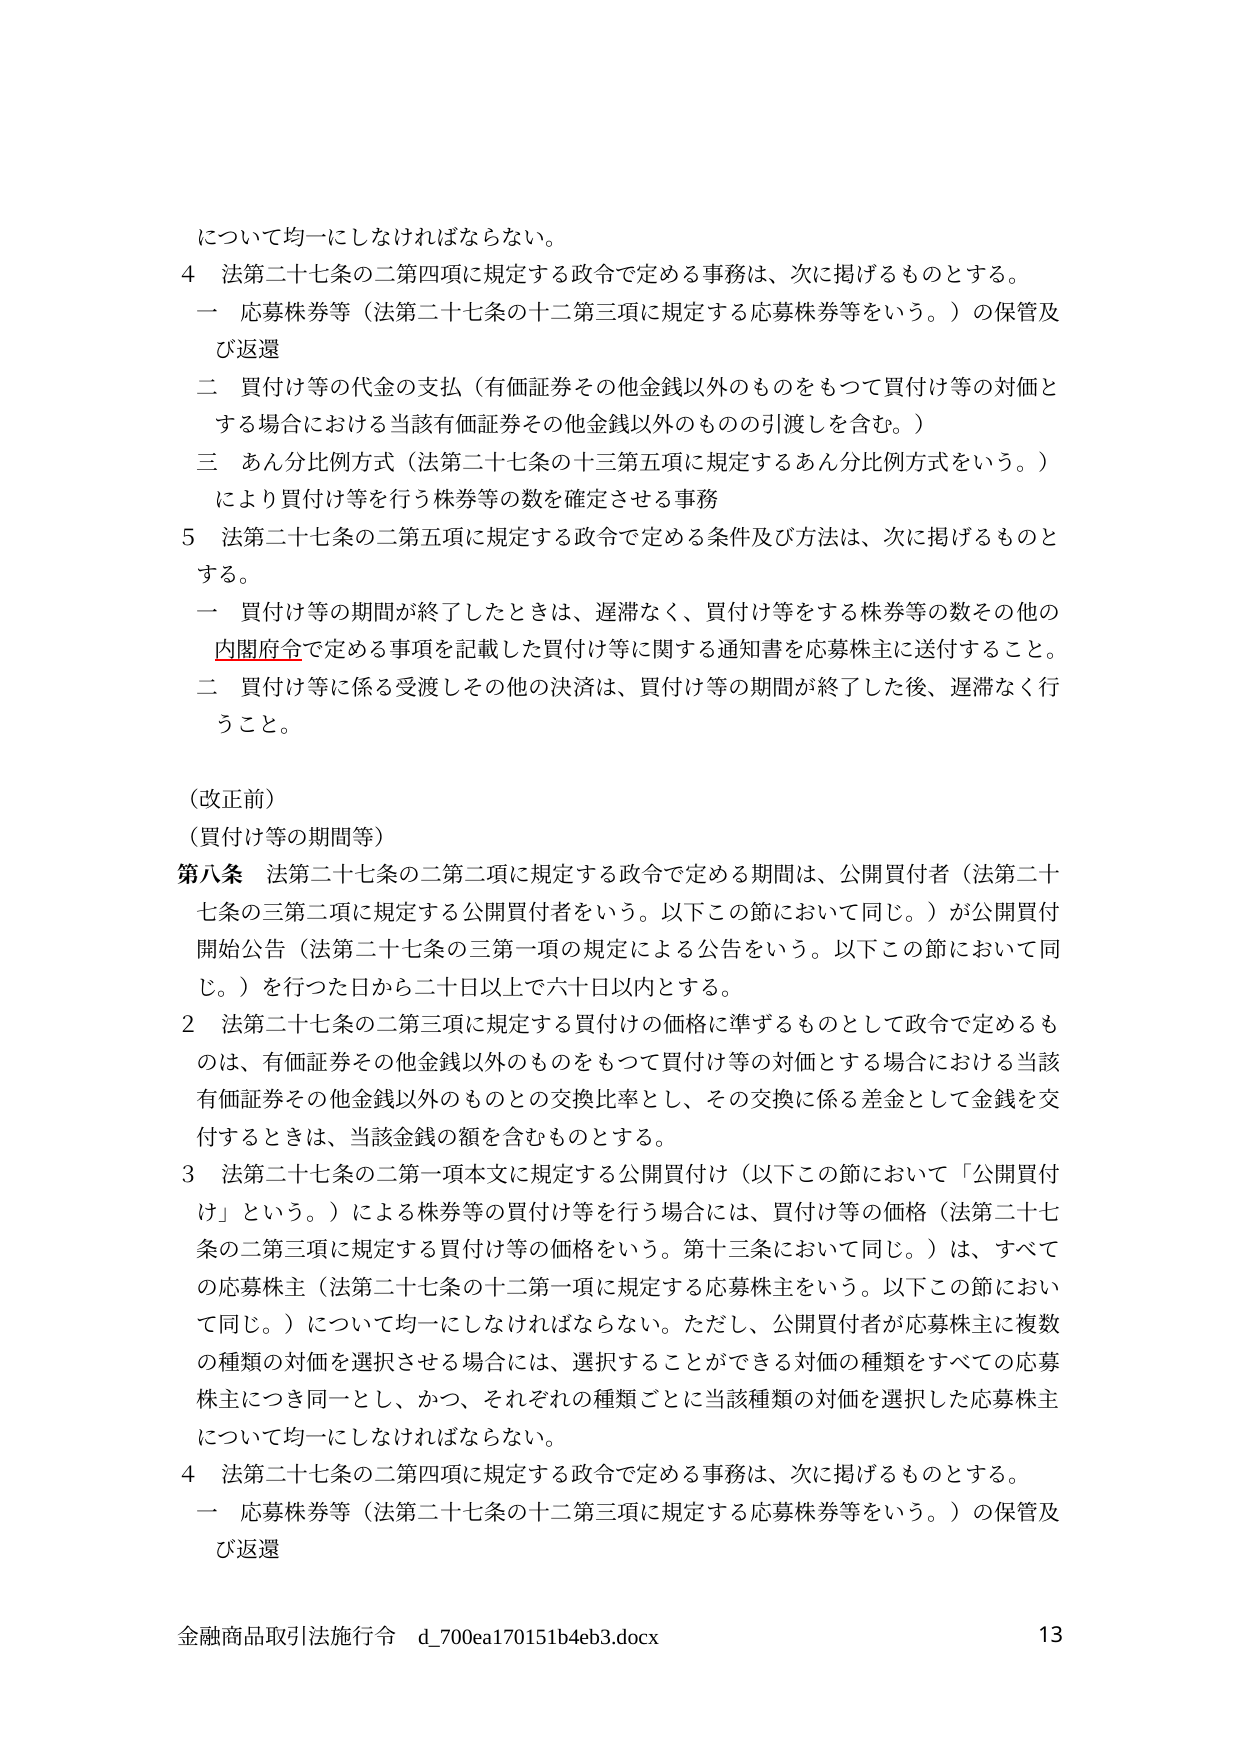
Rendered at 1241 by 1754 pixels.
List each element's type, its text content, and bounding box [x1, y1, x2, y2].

text （買付け等の期間等） [177, 817, 1063, 854]
text ４ 法第二十七条の二第四項に規定する政令で定める事務は、次に掲げるものとする。 [177, 1454, 1063, 1492]
text 一 応募株券等（法第二十七条の十二第三項に規定する応募株券等をいう。）の保管及び返還 [196, 1492, 1063, 1567]
text ５ 法第二十七条の二第五項に規定する政令で定める条件及び方法は、次に掲げるものとする。 [177, 517, 1063, 592]
text 三 あん分比例方式（法第二十七条の十三第五項に規定するあん分比例方式をいう。）により買付け等を行う株券等の数を確定させる事務 [196, 442, 1063, 517]
text ２ 法第二十七条の二第三項に規定する買付けの価格に準ずるものとして政令で定めるものは、有価証券その他金銭以外のものをもつて買付け等の対価とする場合における当該有価証券その他金銭以外のものとの交換比率とし、その交換に係る差金として金銭を交付するときは、当該金銭の額を含むものとする。 [177, 1004, 1063, 1154]
text ４ 法第二十七条の二第四項に規定する政令で定める事務は、次に掲げるものとする。 [177, 254, 1063, 292]
text 二 買付け等の代金の支払（有価証券その他金銭以外のものをもつて買付け等の対価とする場合における当該有価証券その他金銭以外のものの引渡しを含む。） [196, 367, 1063, 442]
text （改正前） [177, 779, 1063, 817]
text 一 応募株券等（法第二十七条の十二第三項に規定する応募株券等をいう。）の保管及び返還 [196, 292, 1063, 367]
text 一 買付け等の期間が終了したときは、遅滞なく、買付け等をする株券等の数その他の内閣府令で定める事項を記載した買付け等に関する通知書を応募株主に送付すること。 [196, 592, 1063, 667]
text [177, 217, 1063, 254]
text 第八条 法第二十七条の二第二項に規定する政令で定める期間は、公開買付者（法第二十七条の三第二項に規定する公開買付者をいう。以下この節において同じ。）が公開買付開始公告（法第二十七条の三第一項の規定による公告をいう。以下この節において同じ。）を行つた日から二十日以上で六十日以内とする。 [177, 854, 1063, 1004]
text 二 買付け等に係る受渡しその他の決済は、買付け等の期間が終了した後、遅滞なく行うこと。 [196, 667, 1063, 742]
